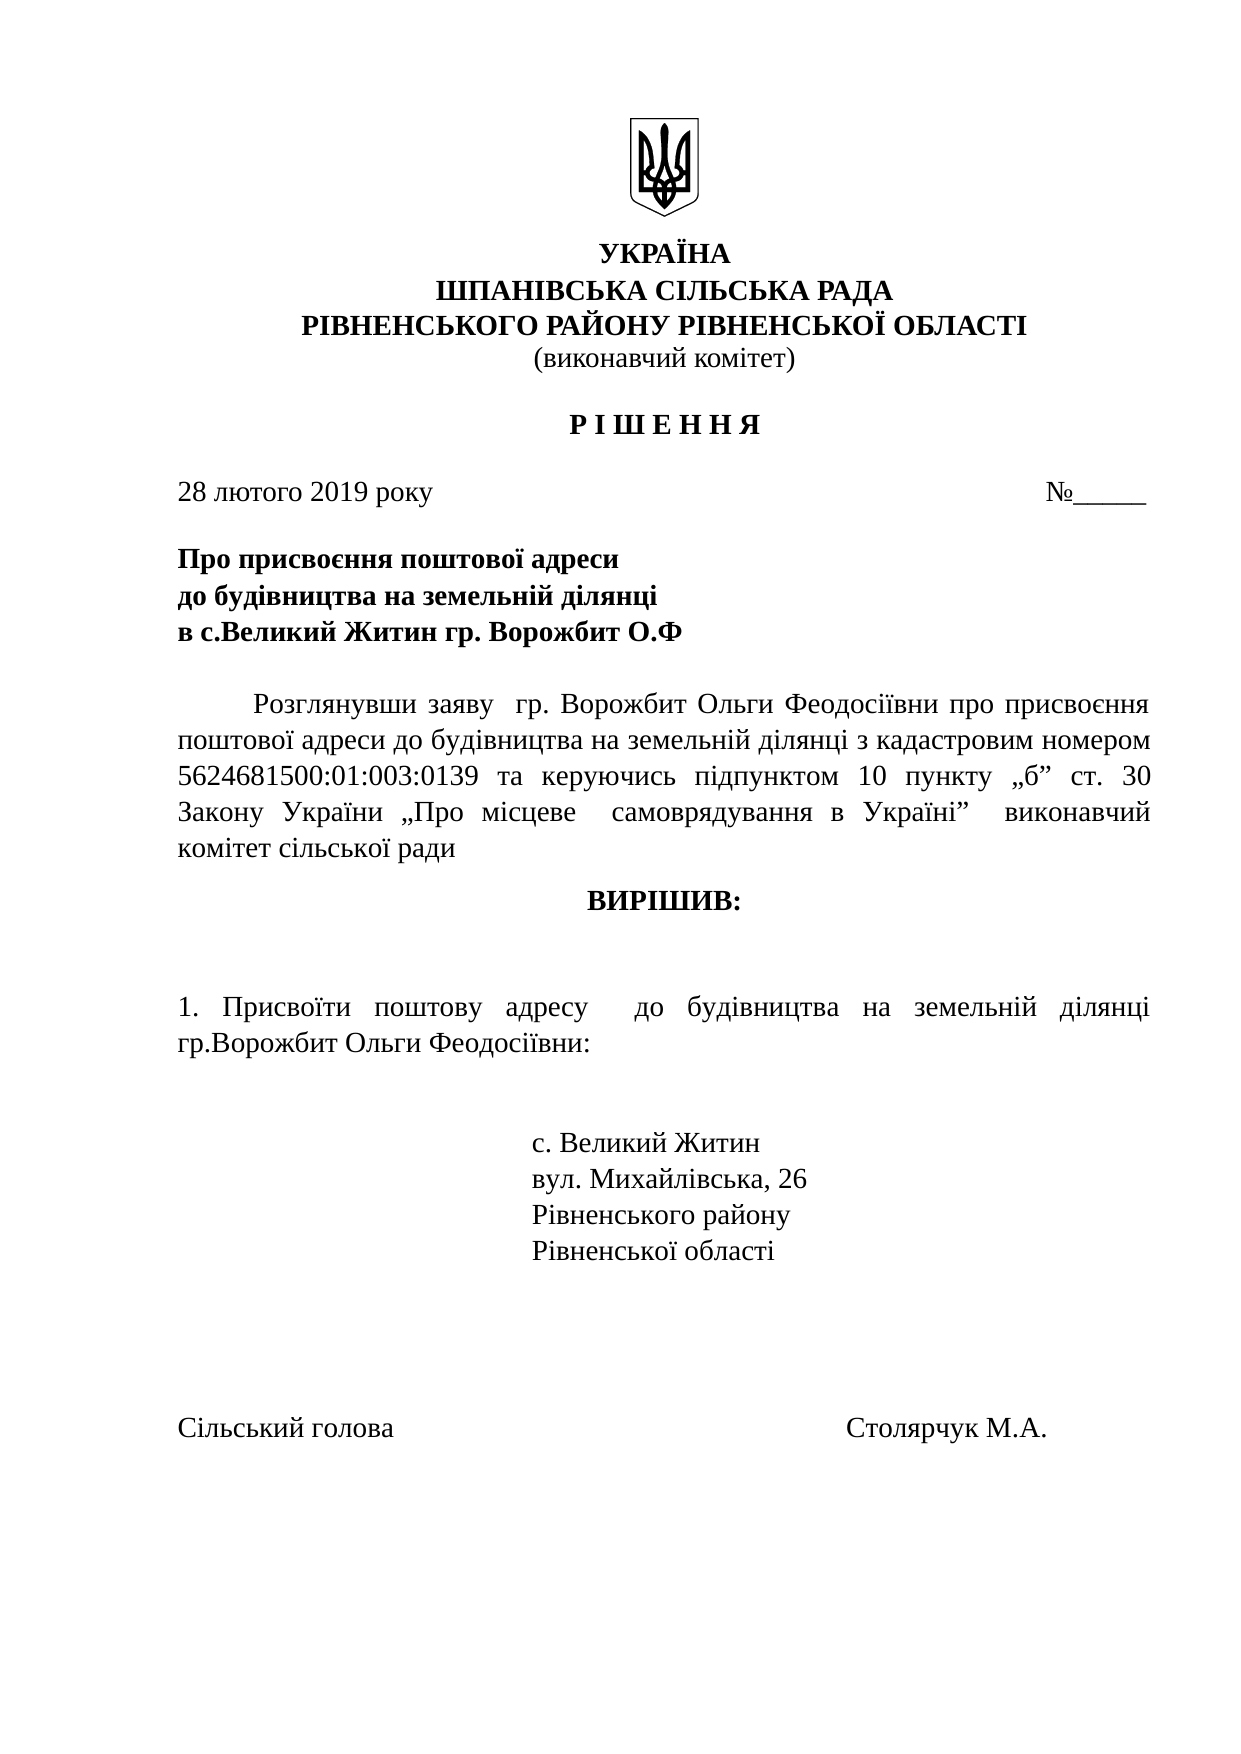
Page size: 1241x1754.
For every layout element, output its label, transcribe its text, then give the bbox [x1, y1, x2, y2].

subtitle ШПАНІВСЬКА сільська рада [177, 282, 853, 305]
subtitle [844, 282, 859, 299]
text вул. Михайлівська, 26 [177, 1161, 1152, 1194]
text Про присвоєння поштової адреси [177, 541, 1152, 575]
subtitle ШПАНІВСЬКА сільська рада [871, 282, 1152, 305]
text Рівненської області [177, 1233, 1152, 1267]
text до будівництва на земельній ділянці [177, 578, 1152, 611]
text ВИРІШИВ: [177, 883, 1152, 917]
text 1. Присвоїти поштову адресу до будівництва на земельній ділянці гр.Ворожбит Ольги Феодосіївни: [177, 989, 1152, 1059]
text РІВНЕНСЬКОГО РАЙОНУ РІВНЕНСЬКОЇ ОБЛАСТІ [177, 317, 1152, 340]
text Розглянувши заяву гр. Ворожбит Ольги Феодосіївни про присвоєння поштової адреси до будівництва на земельній ділянці з кадастровим номером 5624681500:01:003:0139 та керуючись підпунктом 10 пункту „б” ст. 30 Закону України „Про місцеве самоврядування в Україні” виконавчий комітет сільської ради [177, 686, 1152, 864]
text Україна [177, 236, 1152, 269]
text (виконавчий комітет) [177, 340, 1152, 374]
text Рівненського району [177, 1197, 1152, 1231]
text Р І Ш Е Н Н Я [177, 407, 1152, 441]
text в с.Великий Житин гр. Ворожбит О.Ф [177, 614, 1152, 647]
text с. Великий Житин [177, 1125, 1152, 1158]
text 28 лютого 2019 року №_____ [177, 474, 1152, 508]
text Сільський голова Столярчук М.А. [177, 1410, 1152, 1444]
